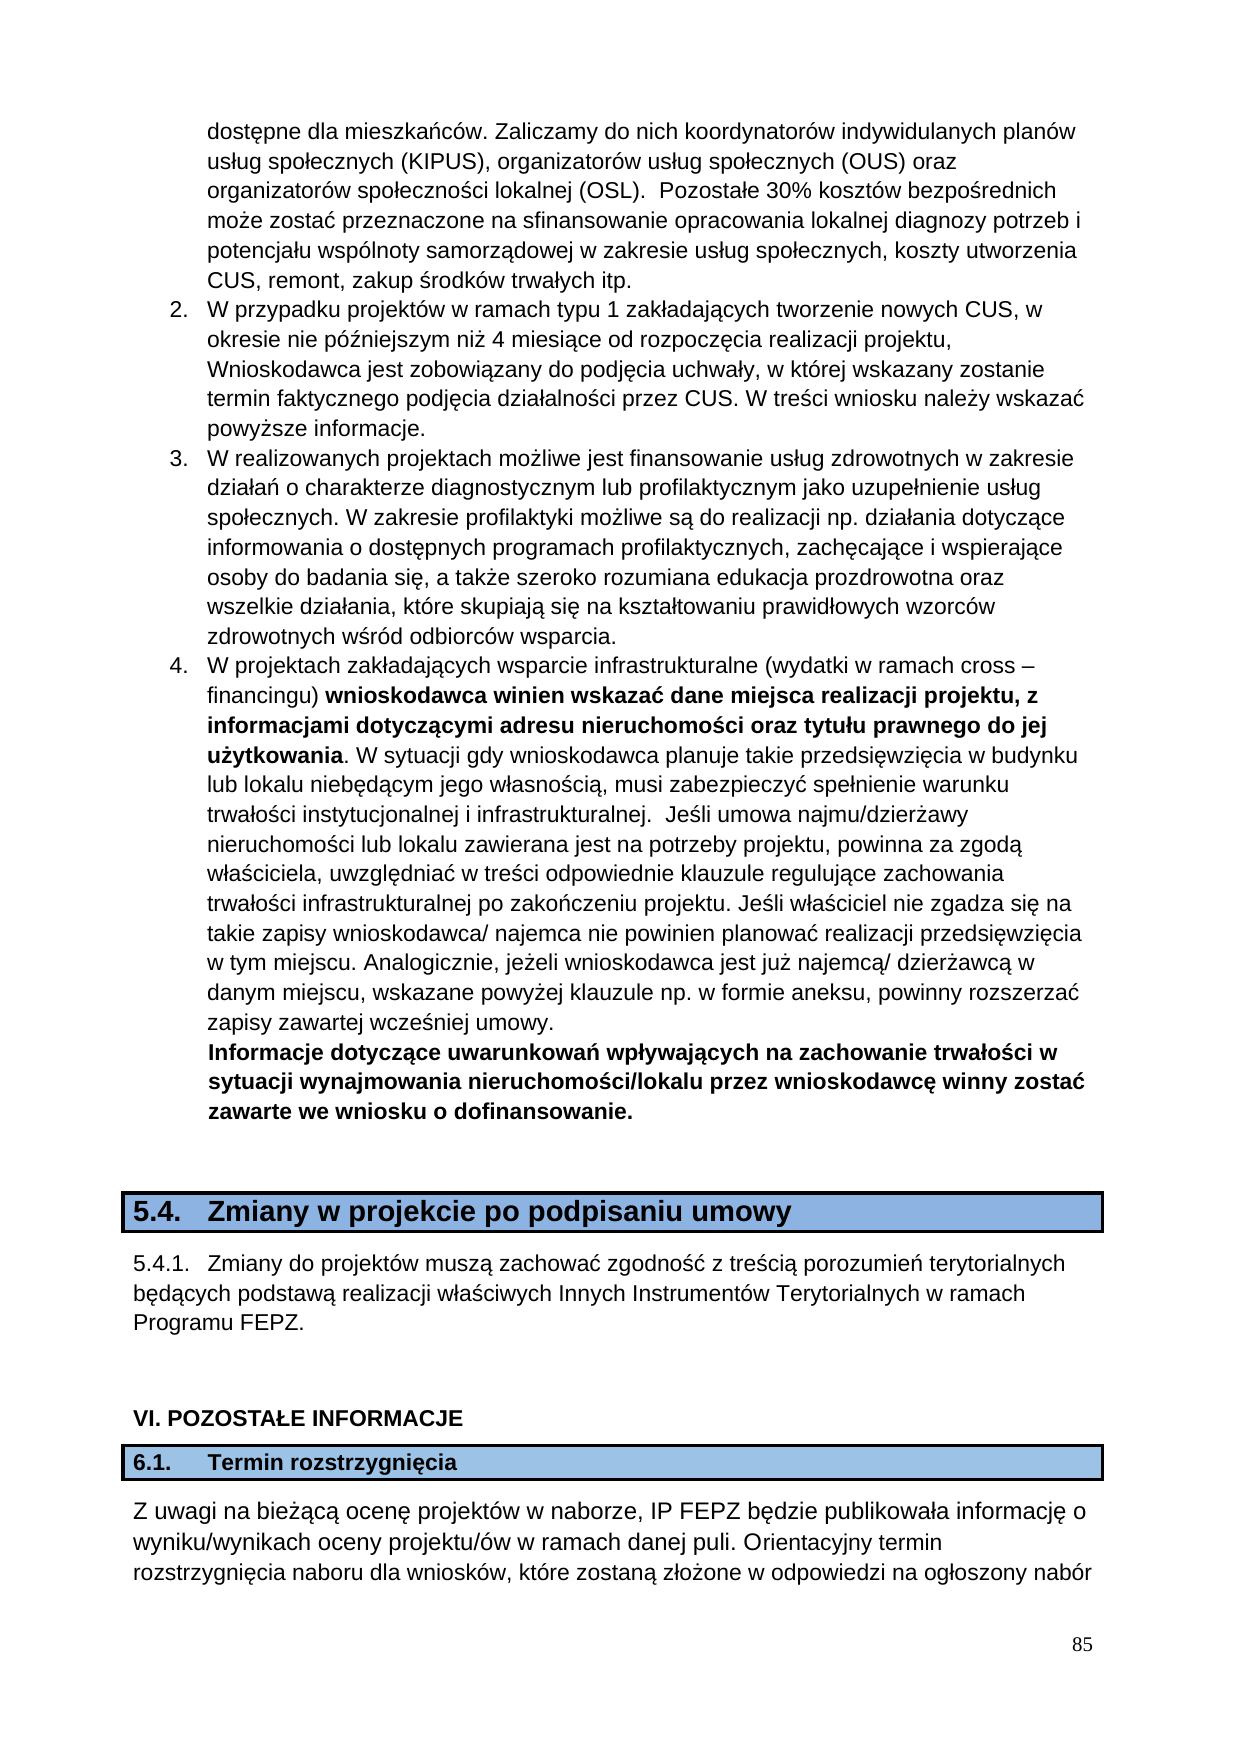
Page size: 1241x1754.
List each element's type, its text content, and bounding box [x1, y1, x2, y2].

list W realizowanych projektach możliwe jest finansowanie usług zdrowotnych w zakresie działań o charakterze diagnostycznym lub profilaktycznym jako uzupełnienie usług społecznych. W zakresie profilaktyki możliwe są do realizacji np. działania dotyczące informowania o dostępnych programach profilaktycznych, zachęcające i wspierające osoby do badania się, a także szeroko rozumiana edukacja prozdrowotna oraz wszelkie działania, które skupiają się na kształtowaniu prawidłowych wzorców zdrowotnych wśród odbiorców wsparcia. [169, 445, 1092, 649]
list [169, 118, 1092, 293]
text Informacje dotyczące uwarunkowań wpływających na zachowanie trwałości w sytuacji wynajmowania nieruchomości/lokalu przez wnioskodawcę winny zostać zawarte we wniosku o dofinansowanie. [208, 1038, 1092, 1124]
subtitle VI. POZOSTAŁE INFORMACJE [133, 1405, 1092, 1432]
list Zmiany w projekcie po podpisaniu umowy [125, 1195, 1101, 1230]
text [133, 1497, 1092, 1585]
list W przypadku projektów w ramach typu 1 zakładających tworzenie nowych CUS, w okresie nie późniejszym niż 4 miesiące od rozpoczęcia realizacji projektu, Wnioskodawca jest zobowiązany do podjęcia uchwały, w której wskazany zostanie termin faktycznego podjęcia działalności przez CUS. W treści wniosku należy wskazać powyższe informacje. [169, 296, 1092, 441]
subtitle Termin rozstrzygnięcia [125, 1447, 1101, 1478]
list W projektach zakładających wsparcie infrastrukturalne (wydatki w ramach cross –financingu) wnioskodawca winien wskazać dane miejsca realizacji projektu, z informacjami dotyczącymi adresu nieruchomości oraz tytułu prawnego do jej użytkowania. W sytuacji gdy wnioskodawca planuje takie przedsięwzięcia w budynku lub lokalu niebędącym jego własnością, musi zabezpieczyć spełnienie warunku trwałości instytucjonalnej i infrastrukturalnej. Jeśli umowa najmu/dzierżawy nieruchomości lub lokalu zawierana jest na potrzeby projektu, powinna za zgodą właściciela, uwzględniać w treści odpowiednie klauzule regulujące zachowania trwałości infrastrukturalnej po zakończeniu projektu. Jeśli właściciel nie zgadza się na takie zapisy wnioskodawca/ najemca nie powinien planować realizacji przedsięwzięcia w tym miejscu. Analogicznie, jeżeli wnioskodawca jest już najemcą/ dzierżawcą w danym miejscu, wskazane powyżej klauzule np. w formie aneksu, powinny rozszerzać zapisy zawartej wcześniej umowy. [169, 652, 1092, 1035]
list Zmiany do projektów muszą zachować zgodność z treścią porozumień terytorialnych będących podstawą realizacji właściwych Innych Instrumentów Terytorialnych w ramach Programu FEPZ. [133, 1250, 1092, 1336]
